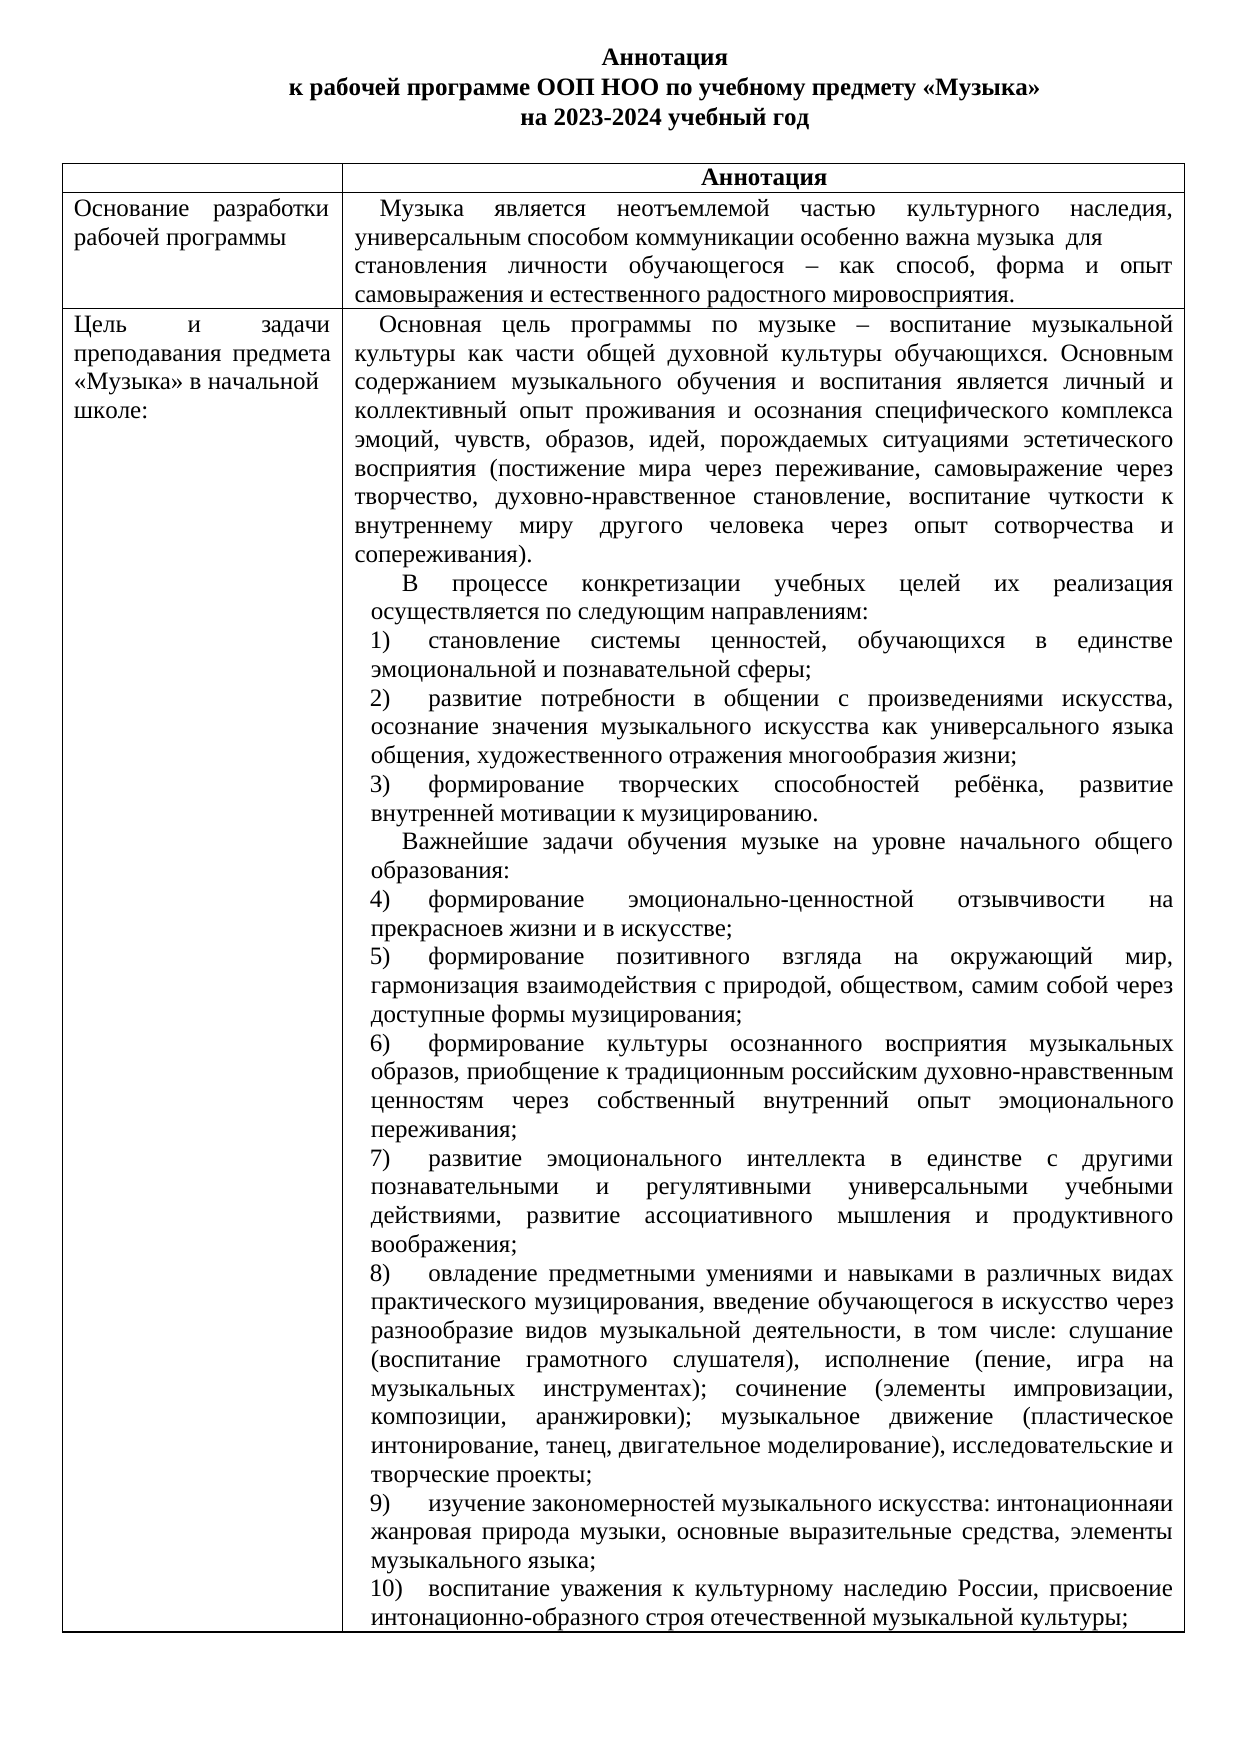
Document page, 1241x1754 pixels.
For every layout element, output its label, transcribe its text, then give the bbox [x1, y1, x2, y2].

text к рабочей программе ООП НОО по учебному предмету «Музыка» на 2023-2024 учебный год [279, 72, 1050, 131]
table_cell Основание разработки рабочей программы [63, 193, 342, 308]
table_cell Музыка является неотъемлемой частью культурного наследия, универсальным способом коммуникации особенно важна музыка для становления личности обучающегося – как способ, форма и опыт самовыражения и естественного радостного мировосприятия. [343, 193, 1184, 308]
table_header [63, 164, 342, 192]
text Аннотация [331, 42, 998, 71]
table_header Аннотация [343, 164, 1184, 192]
table_cell Основная цель программы по музыке – воспитание музыкальной культуры как части общей духовной культуры обучающихся. Основным содержанием музыкального обучения и воспитания является личный и коллективный опыт проживания и осознания специфического комплекса эмоций, чувств, образов, идей, порождаемых ситуациями эстетического восприятия (постижение мира через переживание, самовыражение через творчество, духовно-нравственное становление, воспитание чуткости к внутреннему миру другого человека через опыт сотворчества и сопереживания). В процессе конкретизации учебных целей их реализация осуществляется по следующим направлениям: становление системы ценностей, обучающихся в единстве эмоциональной и познавательной сферы; развитие потребности в общении с произведениями искусства, осознание значения музыкального искусства как универсального языка общения, художественного отражения многообразия жизни; формирование творческих способностей ребёнка, развитие внутренней мотивации к музицированию. Важнейшие задачи обучения музыке на уровне начального общего образования: формирование эмоционально-ценностной отзывчивости на прекрасноев жизни и в искусстве; формирование позитивного взгляда на окружающий мир, гармонизация взаимодействия с природой, обществом, самим собой через доступные формы музицирования; формирование культуры осознанного восприятия музыкальных образов, приобщение к традиционным российским духовно-нравственным ценностям через собственный внутренний опыт эмоционального переживания; развитие эмоционального интеллекта в единстве с другими познавательными и регулятивными универсальными учебными действиями, развитие ассоциативного мышления и продуктивного воображения; овладение предметными умениями и навыками в различных видах практического музицирования, введение обучающегося в искусство через разнообразие видов музыкальной деятельности, в том числе: слушание (воспитание грамотного слушателя), исполнение (пение, игра на музыкальных инструментах); сочинение (элементы импровизации, композиции, аранжировки); музыкальное движение (пластическое интонирование, танец, двигательное моделирование), исследовательские и творческие проекты; изучение закономерностей музыкального искусства: интонационнаяи жанровая природа музыки, основные выразительные средства, элементы музыкального языка; воспитание уважения к культурному наследию России, присвоение интонационно-образного строя отечественной музыкальной культуры; [343, 309, 1184, 1631]
table_cell Цель и задачи преподавания предмета «Музыка» в начальной школе: [63, 309, 342, 1631]
